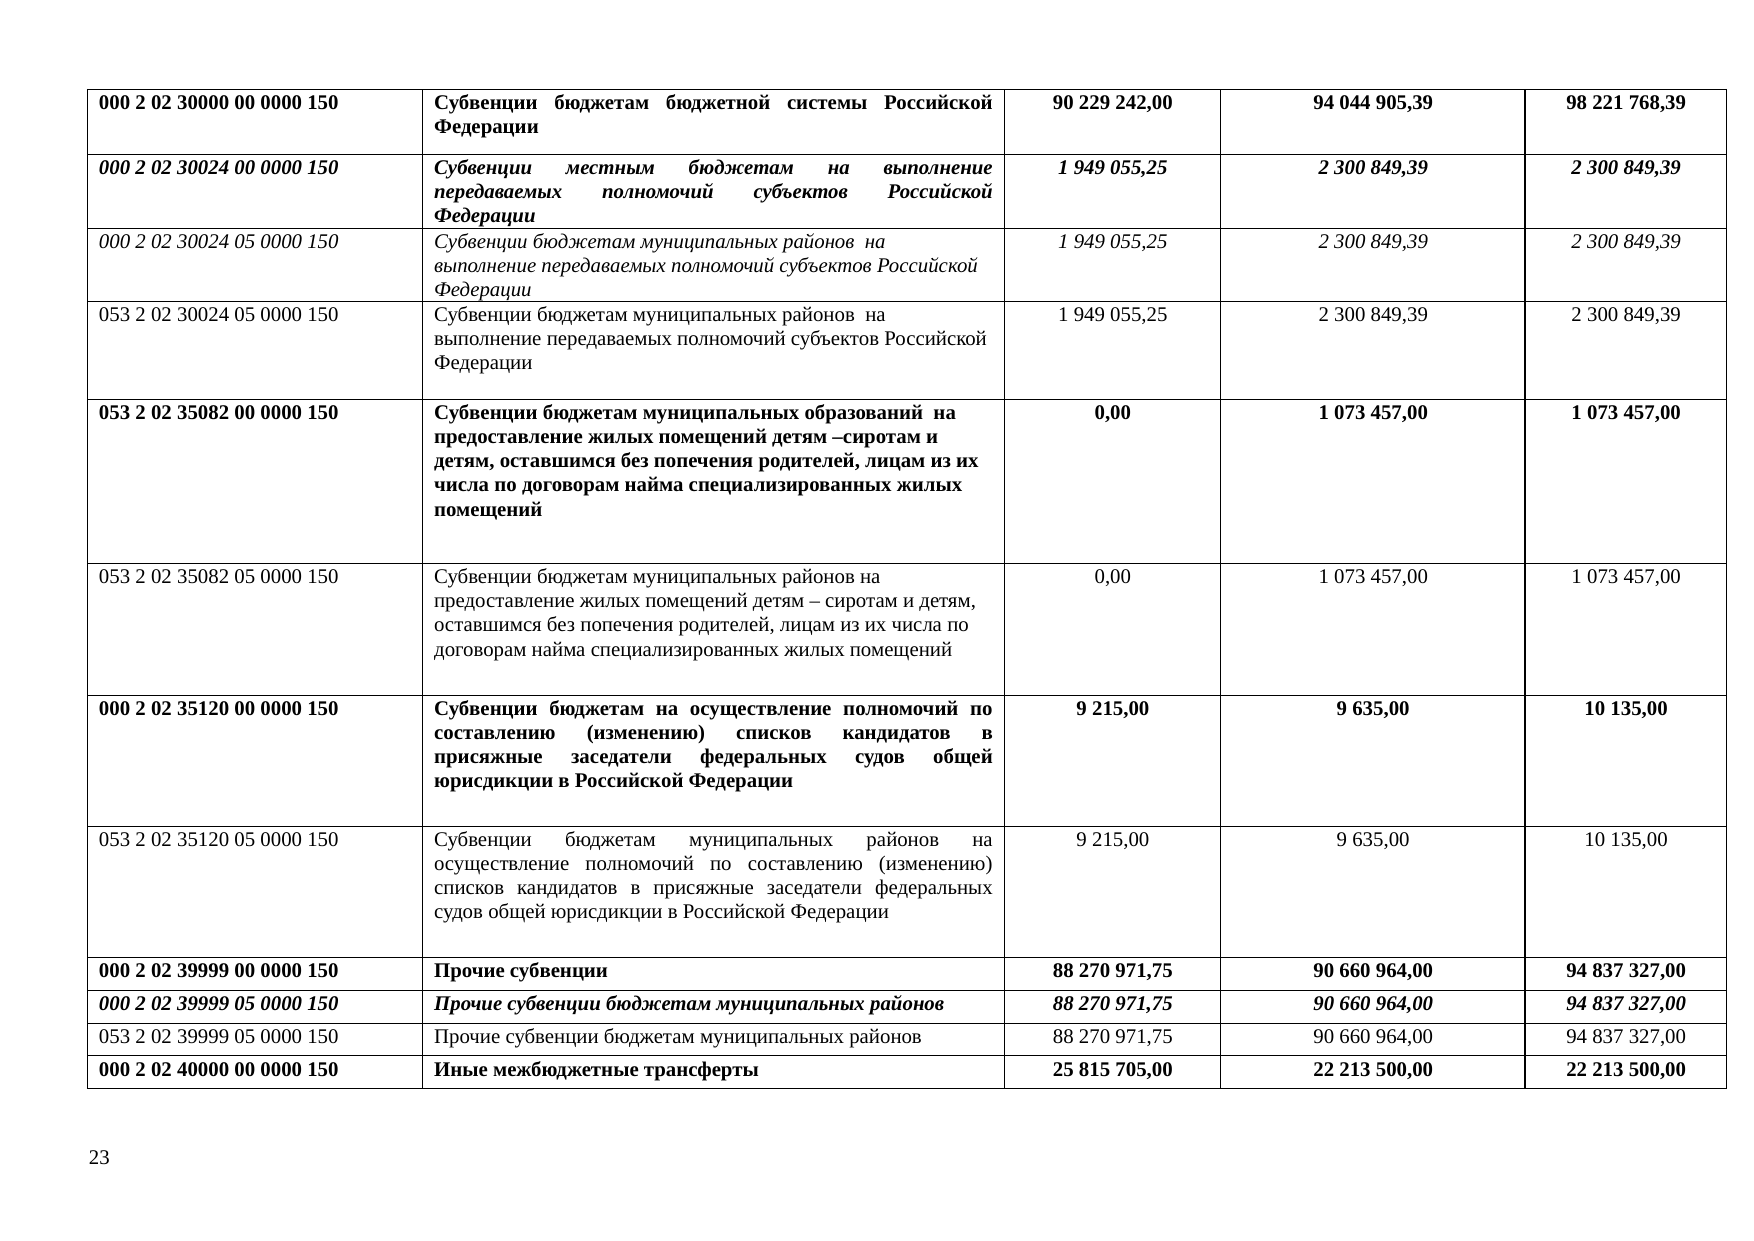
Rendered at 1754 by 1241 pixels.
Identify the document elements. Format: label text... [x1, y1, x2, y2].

table_cell 2 300 849,39 [1526, 302, 1726, 399]
table_cell Субвенции бюджетам муниципальных образований на предоставление жилых помещений детям –сиротам и детям, оставшимся без попечения родителей, лицам из их числа по договорам найма специализированных жилых помещений [423, 400, 1004, 563]
table_cell 9 635,00 [1221, 696, 1524, 826]
table_cell 2 300 849,39 [1526, 155, 1726, 227]
table_cell 000 2 02 40000 00 0000 150 [88, 1056, 422, 1088]
table_cell 90 660 964,00 [1221, 1024, 1524, 1055]
table_cell 000 2 02 30000 00 0000 150 [88, 90, 422, 154]
table_cell Прочие субвенции бюджетам муниципальных районов [423, 991, 1004, 1023]
table_cell Прочие субвенции [423, 958, 1004, 990]
table_cell 94 837 327,00 [1526, 1024, 1726, 1055]
table_cell 053 2 02 35120 05 0000 150 [88, 827, 422, 957]
table_cell 10 135,00 [1526, 827, 1726, 957]
table_cell 88 270 971,75 [1005, 958, 1220, 990]
table_cell 2 300 849,39 [1221, 229, 1524, 301]
table_cell Иные межбюджетные трансферты [423, 1056, 1004, 1088]
table_cell 94 837 327,00 [1526, 958, 1726, 990]
table_cell 90 229 242,00 [1005, 90, 1220, 154]
table_cell 22 213 500,00 [1526, 1056, 1726, 1088]
table_cell 1 073 457,00 [1221, 564, 1524, 694]
table_cell 98 221 768,39 [1526, 90, 1726, 154]
table_cell Субвенции бюджетам муниципальных районов на осуществление полномочий по составлению (изменению) списков кандидатов в присяжные заседатели федеральных судов общей юрисдикции в Российской Федерации [423, 827, 1004, 957]
table_cell 000 2 02 30024 05 0000 150 [88, 229, 422, 301]
table_cell 053 2 02 35082 05 0000 150 [88, 564, 422, 694]
table_cell 2 300 849,39 [1221, 155, 1524, 227]
table_cell 053 2 02 35082 00 0000 150 [88, 400, 422, 563]
table_cell 1 949 055,25 [1005, 155, 1220, 227]
table_cell 88 270 971,75 [1005, 1024, 1220, 1055]
table_cell 053 2 02 39999 05 0000 150 [88, 1024, 422, 1055]
table_cell 1 949 055,25 [1005, 229, 1220, 301]
table_cell 2 300 849,39 [1221, 302, 1524, 399]
table_cell 90 660 964,00 [1221, 991, 1524, 1023]
table_cell 1 073 457,00 [1221, 400, 1524, 563]
table_cell Субвенции бюджетам муниципальных районов на выполнение передаваемых полномочий субъектов Российской Федерации [423, 229, 1004, 301]
table_cell 9 215,00 [1005, 827, 1220, 957]
table_cell 000 2 02 39999 00 0000 150 [88, 958, 422, 990]
table_cell 88 270 971,75 [1005, 991, 1220, 1023]
table_cell 9 215,00 [1005, 696, 1220, 826]
table_cell Субвенции местным бюджетам на выполнение передаваемых полномочий субъектов Российской Федерации [423, 155, 1004, 227]
table_cell 1 073 457,00 [1526, 564, 1726, 694]
table_cell 0,00 [1005, 564, 1220, 694]
table_cell 1 949 055,25 [1005, 302, 1220, 399]
table_cell 000 2 02 30024 00 0000 150 [88, 155, 422, 227]
table_cell Субвенции бюджетам бюджетной системы Российской Федерации [423, 90, 1004, 154]
table_cell Прочие субвенции бюджетам муниципальных районов [423, 1024, 1004, 1055]
table_cell 0,00 [1005, 400, 1220, 563]
table_cell 9 635,00 [1221, 827, 1524, 957]
table_cell 90 660 964,00 [1221, 958, 1524, 990]
table_cell 000 2 02 39999 05 0000 150 [88, 991, 422, 1023]
table_cell 2 300 849,39 [1526, 229, 1726, 301]
table_cell 22 213 500,00 [1221, 1056, 1524, 1088]
table_cell 1 073 457,00 [1526, 400, 1726, 563]
table_cell 000 2 02 35120 00 0000 150 [88, 696, 422, 826]
table_cell 94 837 327,00 [1526, 991, 1726, 1023]
table_cell 10 135,00 [1526, 696, 1726, 826]
table_cell 94 044 905,39 [1221, 90, 1524, 154]
table_cell 053 2 02 30024 05 0000 150 [88, 302, 422, 399]
table_cell Субвенции бюджетам муниципальных районов на предоставление жилых помещений детям – сиротам и детям, оставшимся без попечения родителей, лицам из их числа по договорам найма специализированных жилых помещений [423, 564, 1004, 694]
table_cell Субвенции бюджетам муниципальных районов на выполнение передаваемых полномочий субъектов Российской Федерации [423, 302, 1004, 399]
table_cell Субвенции бюджетам на осуществление полномочий по составлению (изменению) списков кандидатов в присяжные заседатели федеральных судов общей юрисдикции в Российской Федерации [423, 696, 1004, 826]
table_cell 25 815 705,00 [1005, 1056, 1220, 1088]
